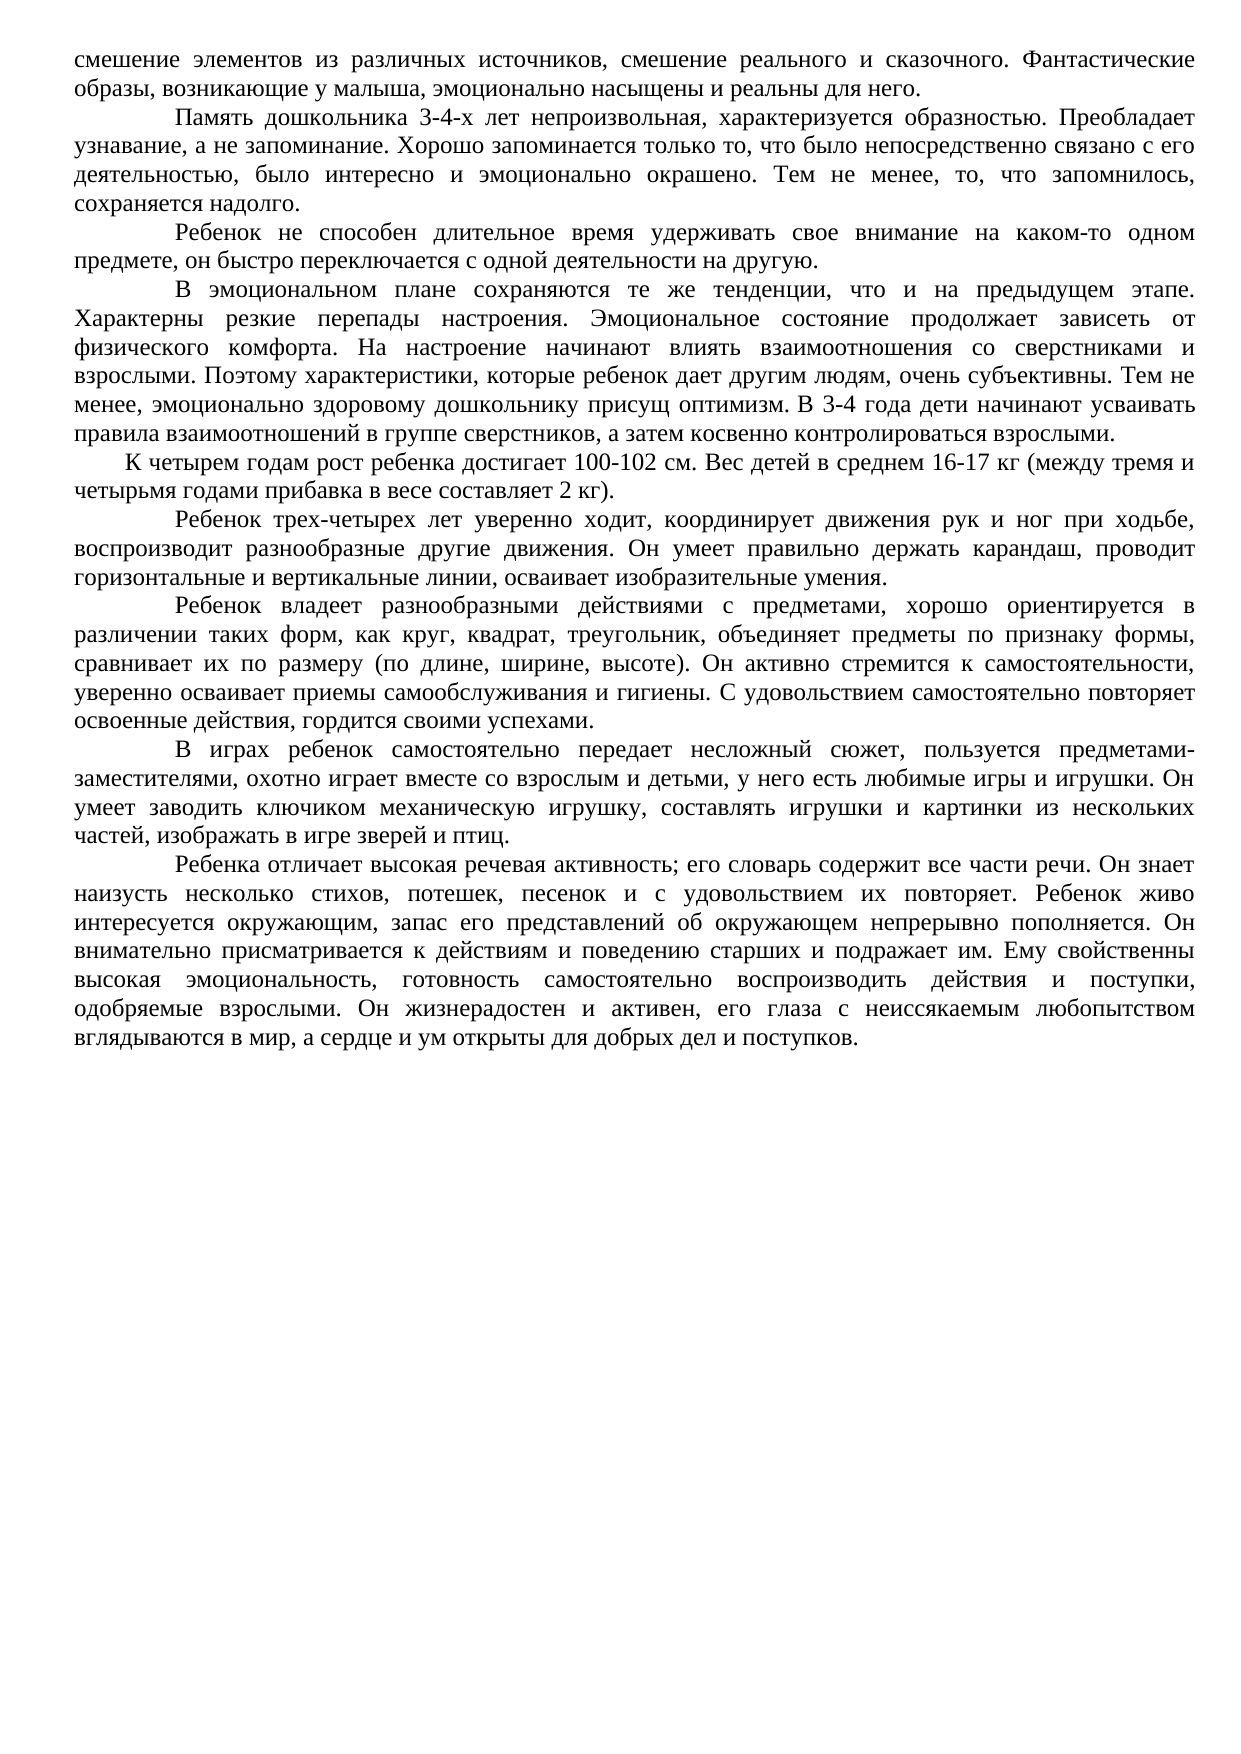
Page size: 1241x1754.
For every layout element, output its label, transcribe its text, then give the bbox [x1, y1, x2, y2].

text Ребенок не способен длительное время удерживать свое внимание на каком-то одном предмете, он быстро переключается с одной деятельности на другую. [74, 217, 1196, 274]
text Ребенка отличает высокая речевая активность; его словарь содержит все части речи. Он знает наизусть несколько стихов, потешек, песенок и с удовольствием их повторяет. Ребенок живо интересуется окружающим, запас его представлений об окружающем непрерывно пополняется. Он внимательно присматривается к действиям и поведению старших и подражает им. Ему свойственны высокая эмоциональность, готовность самостоятельно воспроизводить действия и поступки, одобряемые взрослыми. Он жизнерадостен и активен, его глаза с неиссякаемым любопытством вглядываются в мир, а сердце и ум открыты для добрых дел и поступков. [74, 849, 1196, 1051]
text Ребенок трех-четырех лет уверенно ходит, координирует движения рук и ног при ходьбе, воспроизводит разнообразные другие движения. Он умеет правильно держать карандаш, проводит горизонтальные и вертикальные линии, осваивает изобразительные умения. [74, 504, 1196, 591]
text К четырем годам рост ребенка достигает 100-102 см. Вес детей в среднем 16-17 кг (между тремя и четырьмя годами прибавка в весе составляет 2 кг). [74, 447, 1196, 504]
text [74, 44, 1196, 102]
text Ребенок владеет разнообразными действиями с предметами, хорошо ориентируется в различении таких форм, как круг, квадрат, треугольник, объединяет предметы по признаку формы, сравнивает их по размеру (по длине, ширине, высоте). Он активно стремится к самостоятельности, уверенно осваивает приемы самообслуживания и гигиены. С удовольствием самостоятельно повторяет освоенные действия, гордится своими успехами. [74, 591, 1196, 734]
text Память дошкольника 3-4-х лет непроизвольная, характеризуется образностью. Преобладает узнавание, а не запоминание. Хорошо запоминается только то, что было непосредственно связано с его деятельностью, было интересно и эмоционально окрашено. Тем не менее, то, что запомнилось, сохраняется надолго. [74, 102, 1196, 217]
text В эмоциональном плане сохраняются те же тенденции, что и на предыдущем этапе. Характерны резкие перепады настроения. Эмоциональное состояние продолжает зависеть от физического комфорта. На настроение начинают влиять взаимоотношения со сверстниками и взрослыми. Поэтому характеристики, которые ребенок дает другим людям, очень субъективны. Тем не менее, эмоционально здоровому дошкольнику присущ оптимизм. В 3-4 года дети начинают усваивать правила взаимоотношений в группе сверстников, а затем косвенно контролироваться взрослыми. [74, 274, 1196, 447]
text В играх ребенок самостоятельно передает несложный сюжет, пользуется предметами-заместителями, охотно играет вместе со взрослым и детьми, у него есть любимые игры и игрушки. Он умеет заводить ключиком механическую игрушку, составлять игрушки и картинки из нескольких частей, изображать в игре зверей и птиц. [74, 734, 1196, 849]
